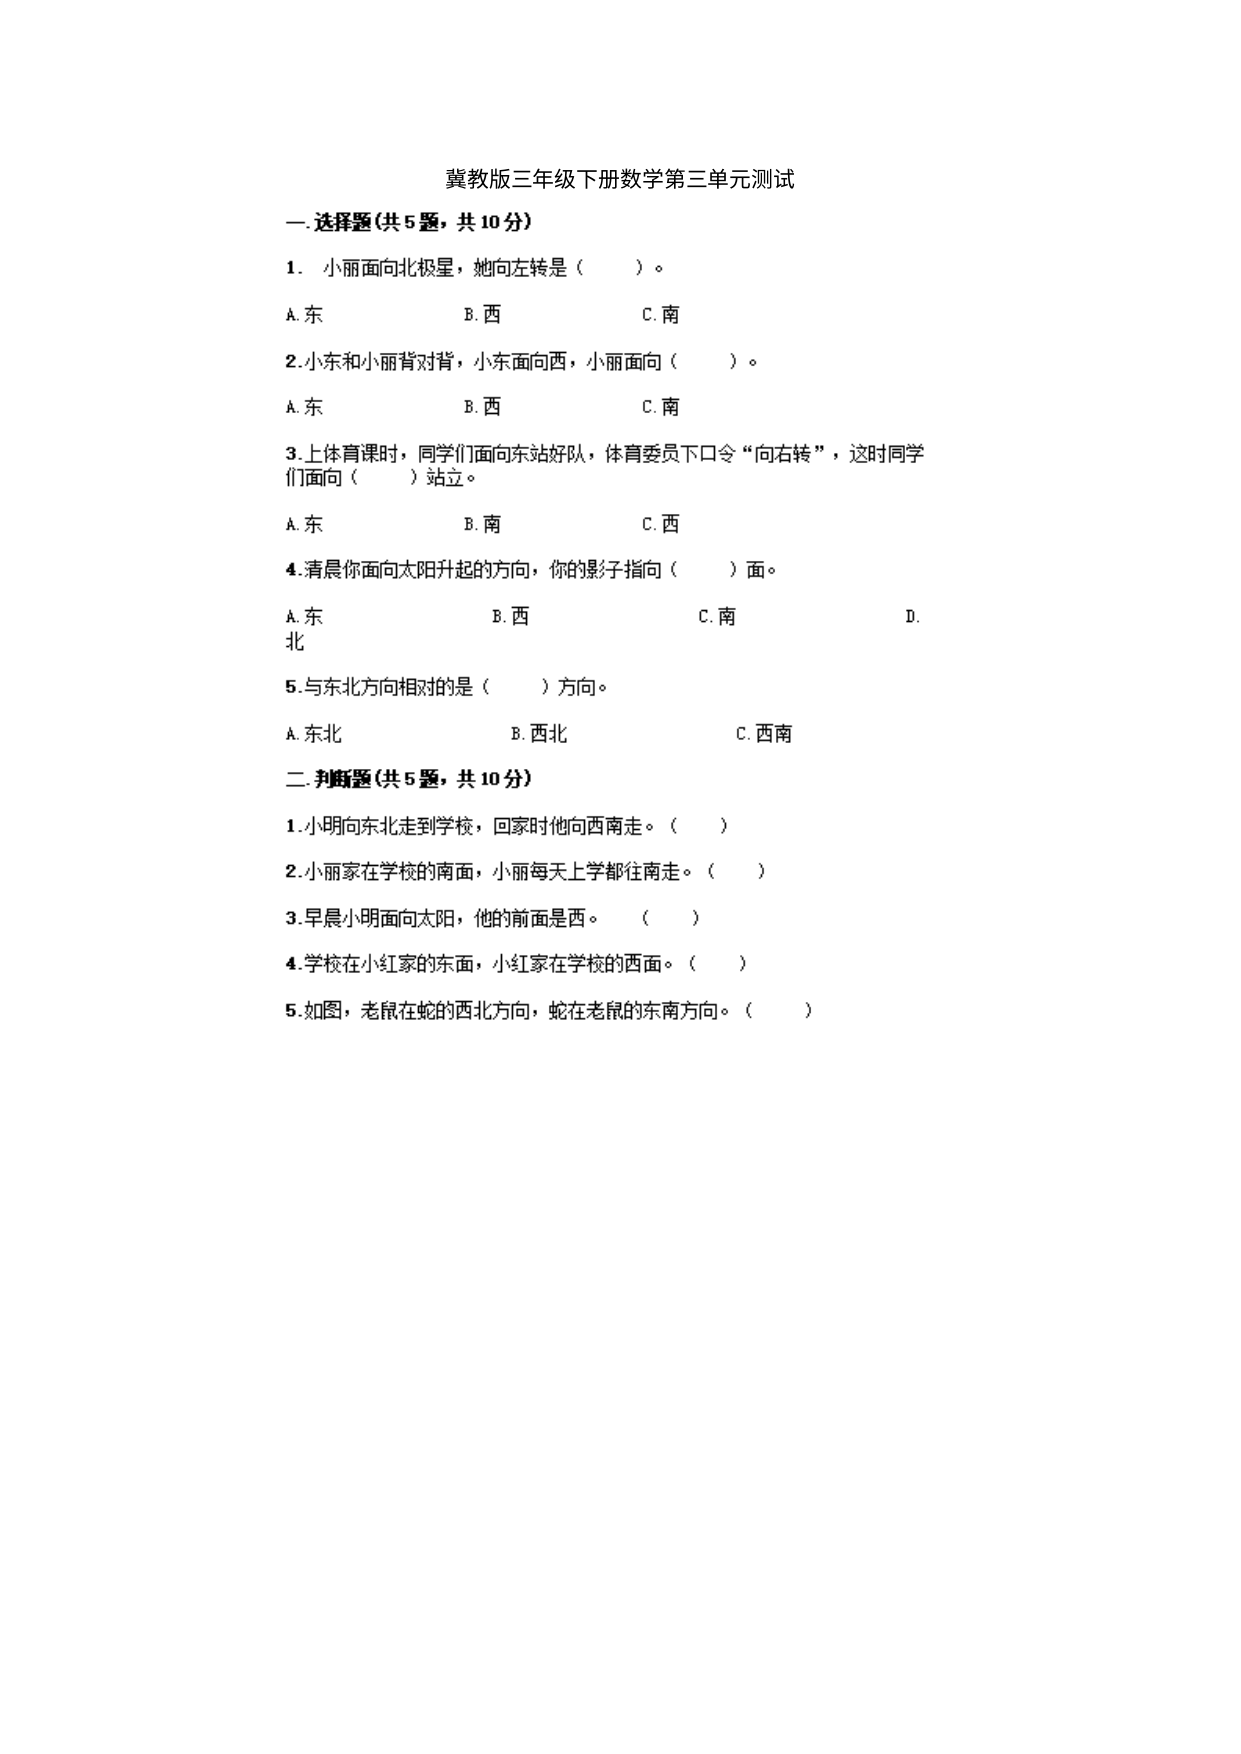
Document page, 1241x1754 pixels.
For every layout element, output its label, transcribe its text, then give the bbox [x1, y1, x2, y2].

picture [252, 194, 988, 1073]
text 冀教版三年级下册数学第三单元测试 [187, 162, 1053, 194]
